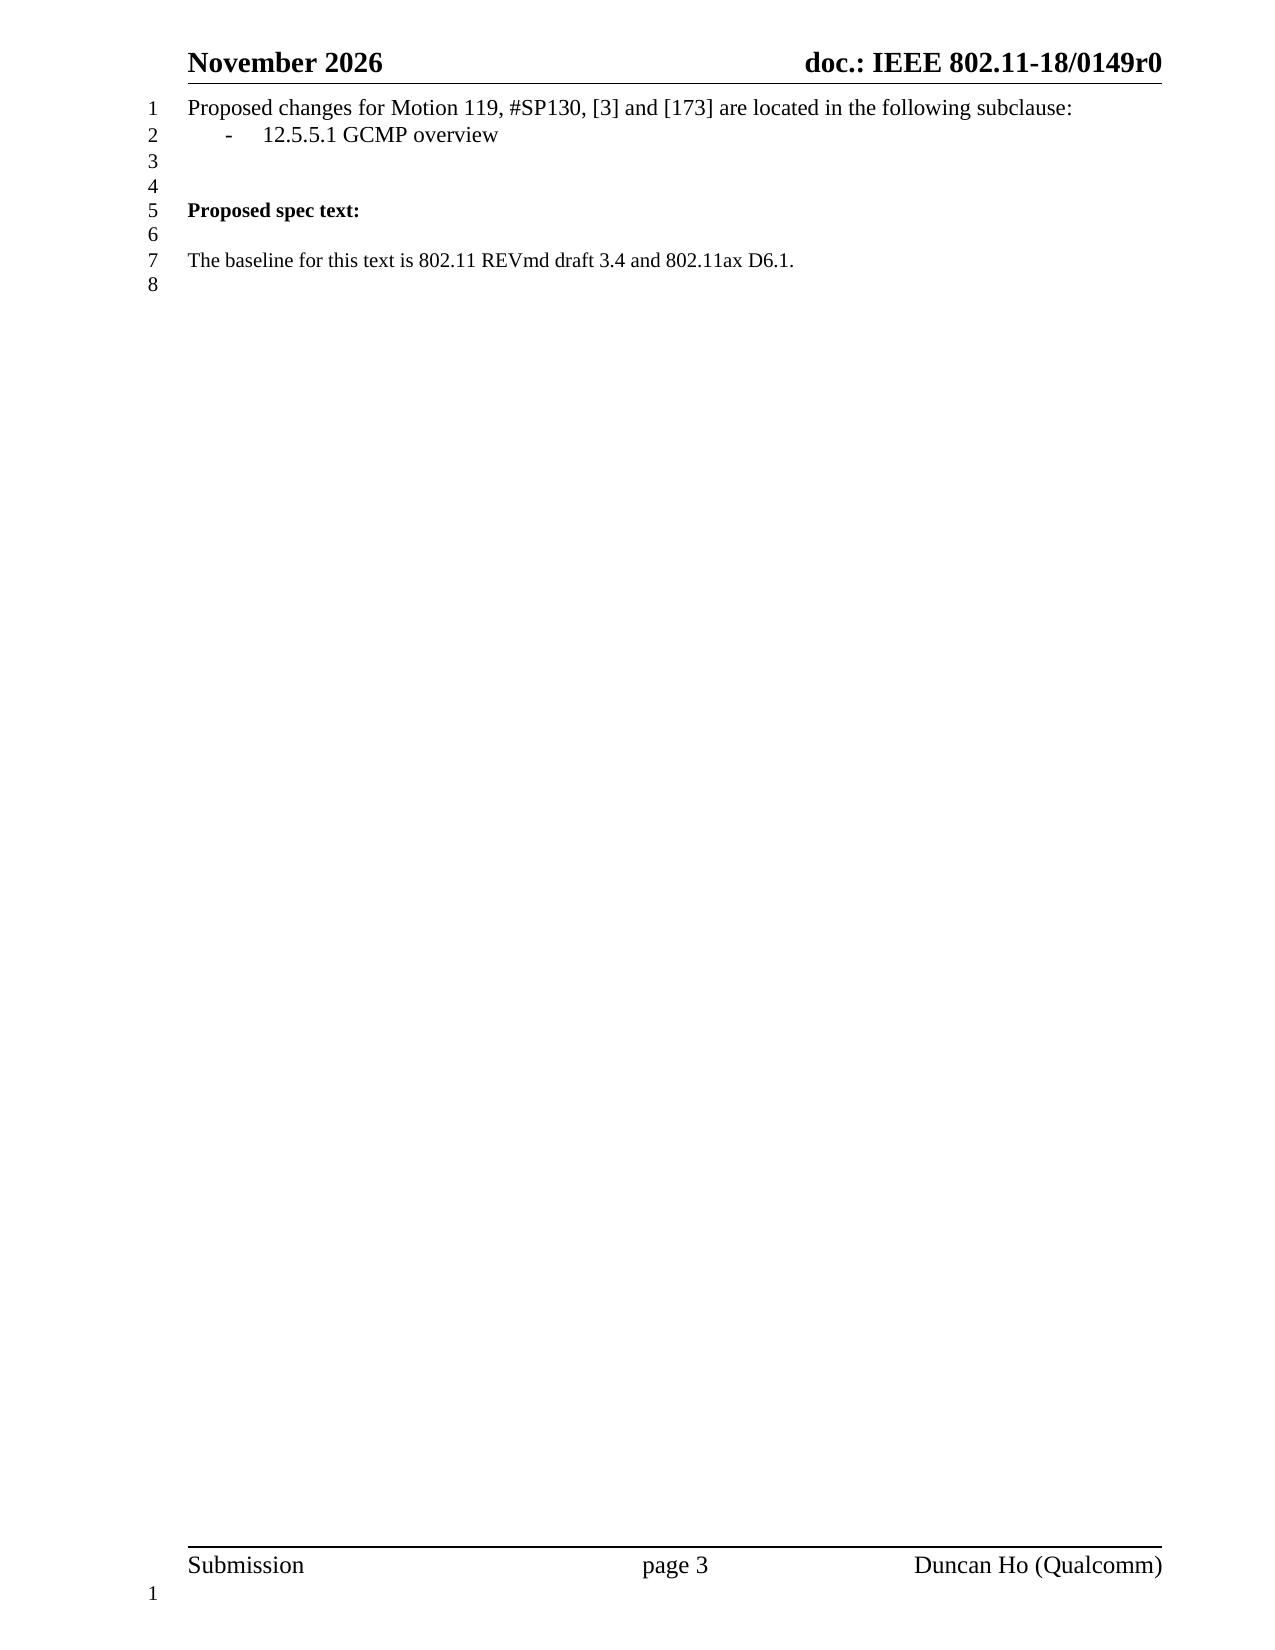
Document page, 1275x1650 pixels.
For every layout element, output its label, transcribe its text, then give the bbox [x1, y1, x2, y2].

list Proposed changes for Motion 119, #SP130, and are located in the following subclause: [187, 94, 1162, 121]
text Proposed spec text: [187, 198, 1162, 222]
list 12.5.5.1 GCMP overview [225, 121, 1162, 147]
text The baseline for this text is 802.11 REVmd draft 3.4 and 802.11ax D6.1. [187, 248, 1162, 272]
